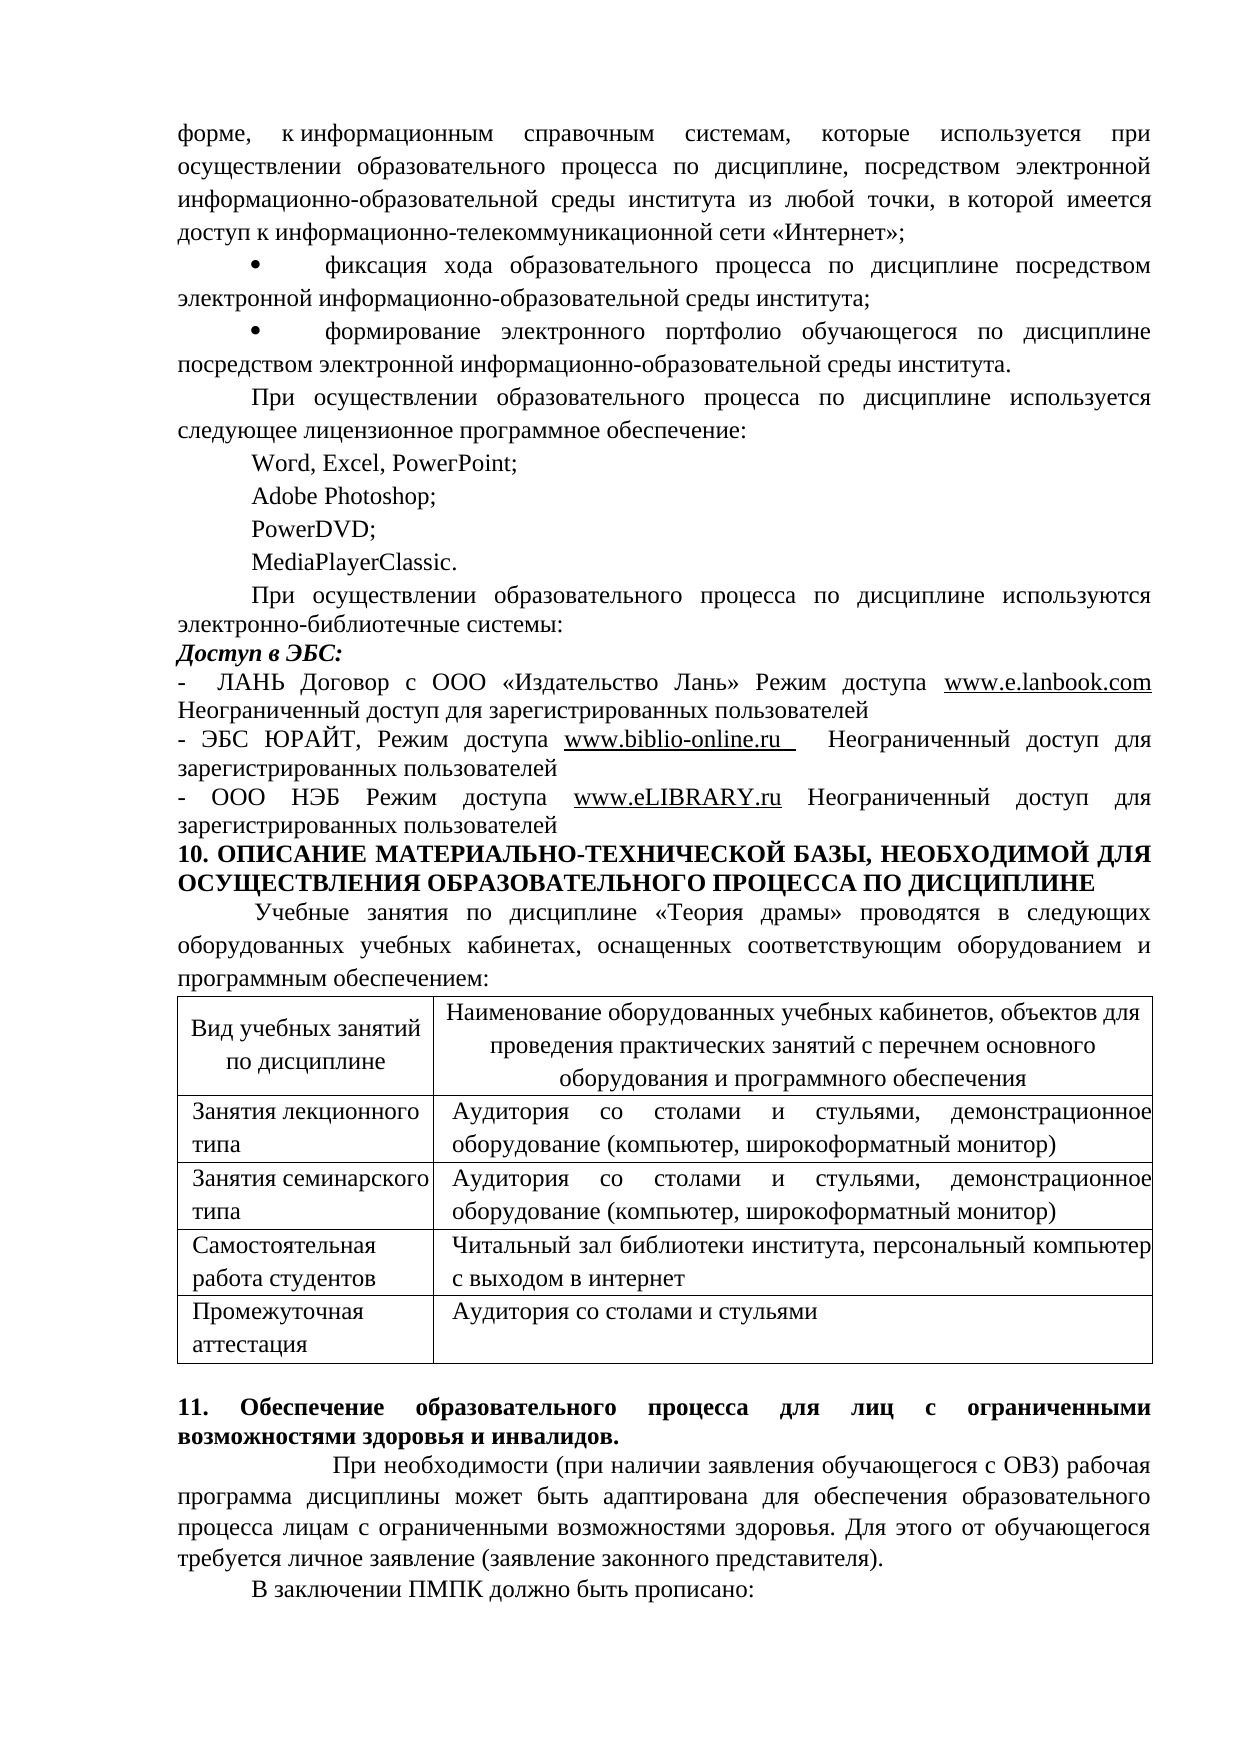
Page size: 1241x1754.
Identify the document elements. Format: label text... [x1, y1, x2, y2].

text В заключении ПМПК должно быть прописано: [177, 1574, 1152, 1603]
list фиксация хода образовательного процесса по дисциплине посредством электронной информационно-образовательной среды института; [177, 250, 1152, 312]
table_cell Читальный зал библиотеки института, персональный компьютер с выходом в интернет [434, 1230, 1152, 1295]
text При необходимости (при наличии заявления обучающегося с ОВЗ) рабочая программа дисциплины может быть адаптирована для обеспечения образовательного процесса лицам с ограниченными возможностями здоровья. Для этого от обучающегося требуется личное заявление (заявление законного представителя). [177, 1450, 1152, 1572]
table_cell Занятия лекционного типа [178, 1096, 433, 1162]
text 10. ОПИСАНИЕ МАТЕРИАЛЬНО-ТЕХНИЧЕСКОЙ БАЗЫ, НЕОБХОДИМОЙ ДЛЯ ОСУЩЕСТВЛЕНИЯ ОБРАЗОВАТЕЛЬНОГО ПРОЦЕССА ПО ДИСЦИПЛИНЕ [177, 839, 1152, 897]
text MediaPlayerClassic. [177, 547, 1152, 576]
text PowerDVD; [177, 514, 1152, 543]
text При осуществлении образовательного процесса по дисциплине используются электронно-библиотечные системы: [177, 580, 1152, 638]
table_cell Промежуточная аттестация [178, 1296, 433, 1362]
text Учебные занятия по дисциплине «Теория драмы» проводятся в следующих оборудованных учебных кабинетах, оснащенных соответствующим оборудованием и программным обеспечением: [177, 897, 1152, 991]
text Доступ в ЭБС: [177, 638, 1152, 667]
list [177, 118, 1152, 246]
table_cell Аудитория со столами и стульями [434, 1296, 1152, 1362]
text - ООО НЭБ Режим доступа www.eLIBRARY.ru Неограниченный доступ для зарегистрированных пользователей [177, 782, 1152, 839]
table_cell Аудитория со столами и стульями, демонстрационное оборудование (компьютер, широкоформатный монитор) [434, 1096, 1152, 1162]
text 11. Обеспечение образовательного процесса для лиц с ограниченными возможностями здоровья и инвалидов. [177, 1392, 1152, 1450]
list формирование электронного портфолио обучающегося по дисциплине посредством электронной информационно-образовательной среды института. [177, 316, 1152, 378]
table_cell Занятия семинарского типа [178, 1163, 433, 1229]
text Wогd, Ехсеl, PowегРоint; [177, 448, 1152, 477]
table_cell Аудитория со столами и стульями, демонстрационное оборудование (компьютер, широкоформатный монитор) [434, 1163, 1152, 1229]
table_header Вид учебных занятий по дисциплине [178, 997, 433, 1095]
table_header Наименование оборудованных учебных кабинетов, объектов для проведения практических занятий с перечнем основного оборудования и программного обеспечения [434, 997, 1152, 1095]
text - ЭБС ЮРАЙТ, Режим доступа www.biblio-online.ru Неограниченный доступ для зарегистрированных пользователей [177, 724, 1152, 782]
text - ЛАНЬ Договор с ООО «Издательство Лань» Режим доступа www.e.lanbook.com Неограниченный доступ для зарегистрированных пользователей [177, 667, 1152, 724]
text При осуществлении образовательного процесса по дисциплине используется следующее лицензионное программное обеспечение: [177, 382, 1152, 444]
table_cell Самостоятельная работа студентов [178, 1230, 433, 1295]
text Adobe Photoshop; [177, 481, 1152, 510]
